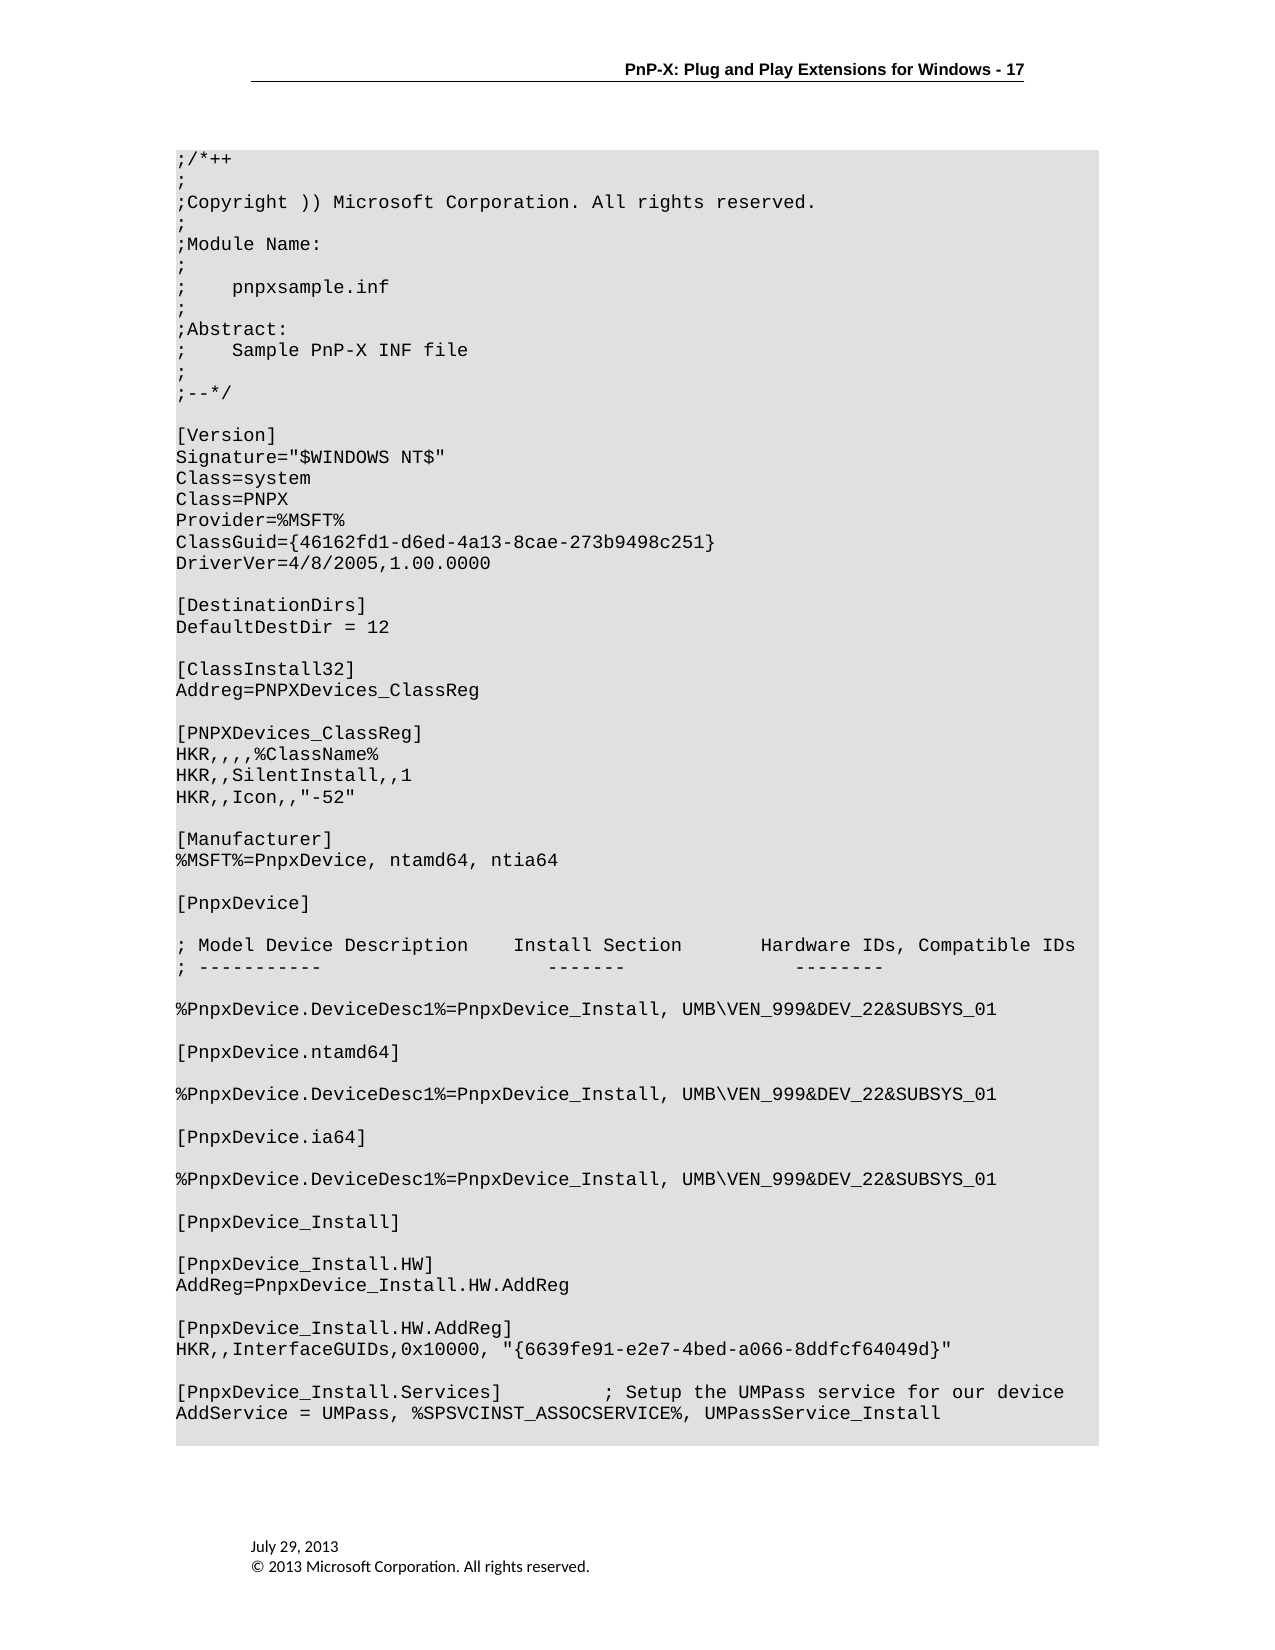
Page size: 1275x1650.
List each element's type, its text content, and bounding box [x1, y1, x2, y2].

text ; [176, 214, 1099, 235]
text [Version] [176, 426, 1099, 447]
text ClassGuid={46162fd1-d6ed-4a13-8cae-273b9498c251} [176, 532, 1099, 554]
text DriverVer=4/8/2005,1.00.0000 [176, 554, 1099, 575]
text Signature="$WINDOWS NT$" [176, 447, 1099, 469]
text [DestinationDirs] [176, 596, 1099, 617]
text %PnpxDevice.DeviceDesc1%=PnpxDevice_Install, UMB\VEN_999&DEV_22&SUBSYS_01 [176, 1170, 1099, 1191]
text Addreg=PNPXDevices_ClassReg [176, 681, 1099, 702]
text [PNPXDevices_ClassReg] [176, 724, 1099, 745]
text ; ----------- ------- -------- [176, 957, 1099, 979]
text Class=system [176, 469, 1099, 490]
text %MSFT%=PnpxDevice, ntamd64, ntia64 [176, 851, 1099, 872]
text ;Abstract: [176, 320, 1099, 341]
text %PnpxDevice.DeviceDesc1%=PnpxDevice_Install, UMB\VEN_999&DEV_22&SUBSYS_01 [176, 1085, 1099, 1106]
text DefaultDestDir = 12 [176, 617, 1099, 639]
text Class=PNPX [176, 490, 1099, 511]
text HKR,,Icon,,"-52" [176, 787, 1099, 809]
text ; Model Device Description Install Section Hardware IDs, Compatible IDs [176, 936, 1099, 957]
text ; [176, 299, 1099, 320]
text HKR,,InterfaceGUIDs,0x10000, "{6639fe91-e2e7-4bed-a066-8ddfcf64049d}" [176, 1340, 1099, 1361]
text ;Module Name: [176, 235, 1099, 256]
text ; Sample PnP-X INF file [176, 341, 1099, 362]
text AddService = UMPass, %SPSVCINST_ASSOCSERVICE%, UMPassService_Install [176, 1404, 1099, 1425]
text %PnpxDevice.DeviceDesc1%=PnpxDevice_Install, UMB\VEN_999&DEV_22&SUBSYS_01 [176, 1000, 1099, 1021]
text ; [176, 171, 1099, 192]
text [PnpxDevice_Install.Services] ; Setup the UMPass service for our device [176, 1382, 1099, 1404]
text ;--*/ [176, 384, 1099, 405]
text ;Copyright )) Microsoft Corporation. All rights reserved. [176, 192, 1099, 214]
text Provider=%MSFT% [176, 511, 1099, 532]
text [PnpxDevice_Install.HW.AddReg] [176, 1319, 1099, 1340]
text HKR,,SilentInstall,,1 [176, 766, 1099, 787]
text ; [176, 362, 1099, 384]
text ;/*++ [176, 150, 1099, 171]
text [PnpxDevice_Install.HW] [176, 1255, 1099, 1276]
text [PnpxDevice.ntamd64] [176, 1042, 1099, 1064]
text [PnpxDevice.ia64] [176, 1127, 1099, 1149]
text HKR,,,,%ClassName% [176, 745, 1099, 766]
text [PnpxDevice] [176, 894, 1099, 915]
text [ClassInstall32] [176, 660, 1099, 681]
text [PnpxDevice_Install] [176, 1212, 1099, 1234]
text ; [176, 256, 1099, 277]
text ; pnpxsample.inf [176, 277, 1099, 299]
text AddReg=PnpxDevice_Install.HW.AddReg [176, 1276, 1099, 1297]
text [Manufacturer] [176, 830, 1099, 851]
